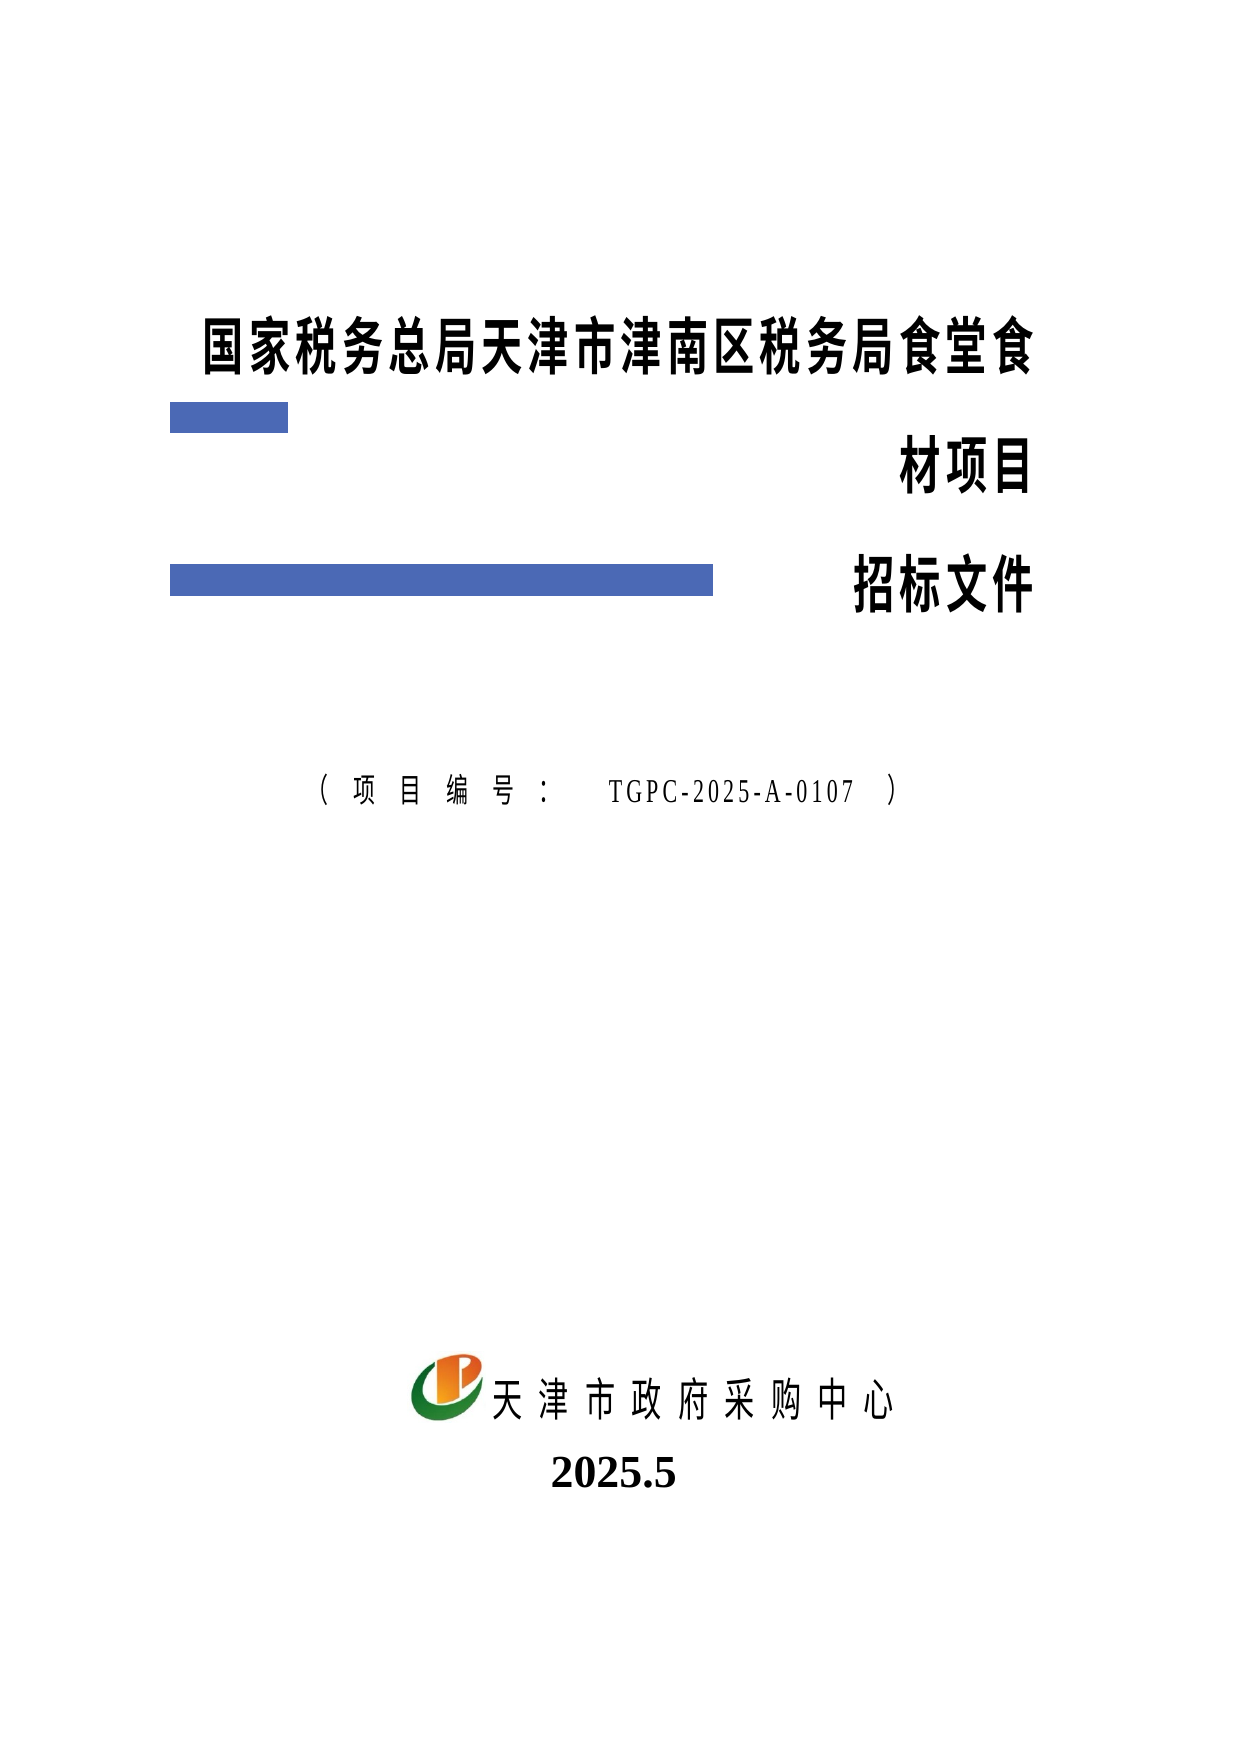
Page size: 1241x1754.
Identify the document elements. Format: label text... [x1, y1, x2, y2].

text 招标文件 [190, 521, 1039, 639]
text （项目编号：TGPC-2025-A-0107） [190, 758, 1050, 818]
text 2025.5 [190, 1441, 1050, 1500]
picture [407, 1351, 486, 1423]
text 天津市政府采购中心 [190, 1352, 1050, 1441]
text 国家税务总局天津市津南区税务局食堂食材项目 [190, 283, 1039, 521]
